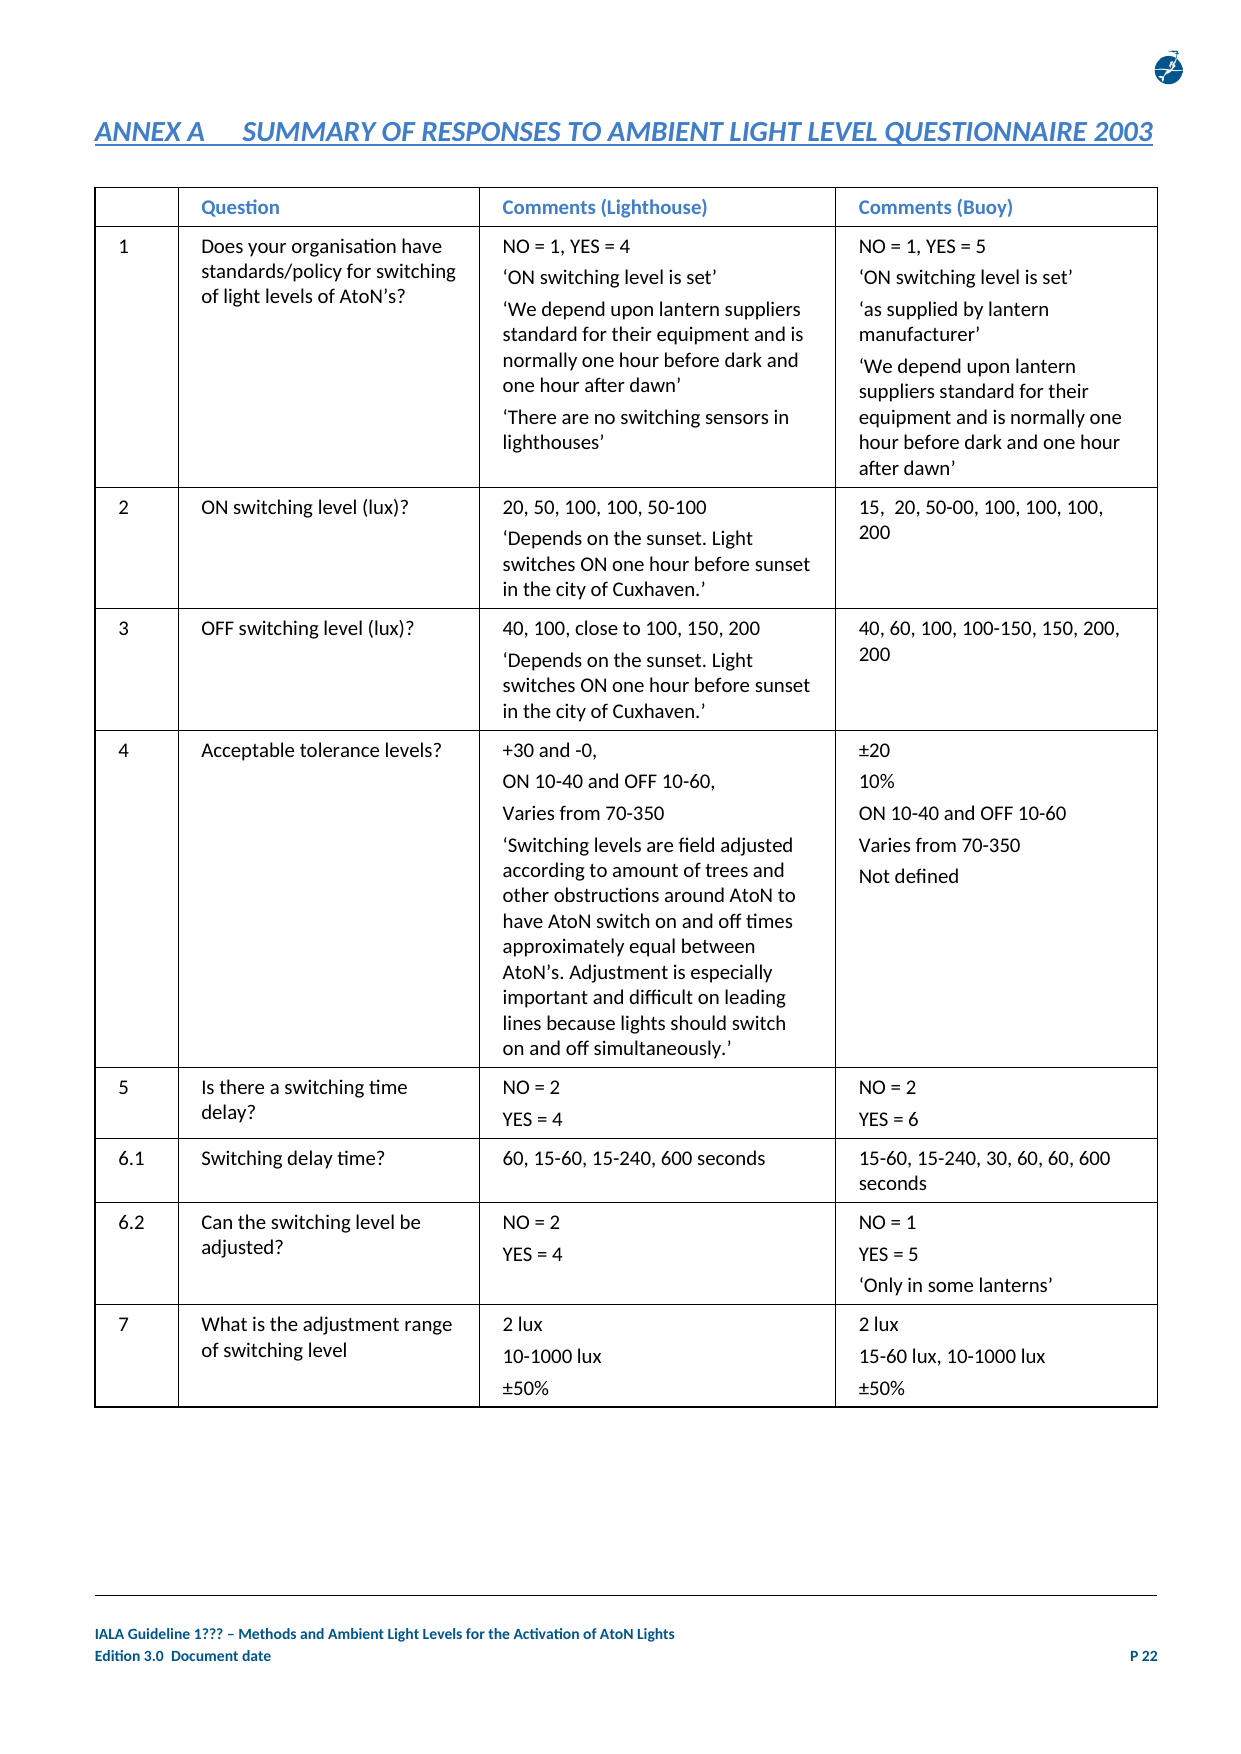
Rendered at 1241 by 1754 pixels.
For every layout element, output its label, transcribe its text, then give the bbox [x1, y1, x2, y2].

table_cell 20, 50, 100, 100, 50-100 ‘Depends on the sunset. Light switches ON one hour before sunset in the city of Cuxhaven.’ [480, 488, 835, 608]
table_cell Switching delay time? [179, 1139, 479, 1202]
table_cell 4 [96, 731, 178, 1067]
table_cell 15, 20, 50-00, 100, 100, 100, 200 [836, 488, 1157, 608]
table_cell NO = 2 YES = 6 [836, 1068, 1157, 1137]
table_cell 6.2 [96, 1203, 178, 1304]
table_cell 60, 15-60, 15-240, 600 seconds [480, 1139, 835, 1202]
table_cell 3 [96, 609, 178, 729]
table_cell 1 [96, 227, 178, 487]
table_header [96, 188, 178, 226]
table_cell ON switching level (lux)? [179, 488, 479, 608]
table_header Comments (Buoy) [836, 188, 1157, 226]
table_cell 2 lux 15-60 lux, 10-1000 lux ±50% [836, 1305, 1157, 1406]
table_cell NO = 2 YES = 4 [480, 1068, 835, 1137]
table_cell NO = 1, YES = 4 ‘ON switching level is set’ ‘We depend upon lantern suppliers standard for their equipment and is normally one hour before dark and one hour after dawn’ ‘There are no switching sensors in lighthouses’ [480, 227, 835, 487]
table_cell NO = 1 YES = 5 ‘Only in some lanterns’ [836, 1203, 1157, 1304]
table_cell OFF switching level (lux)? [179, 609, 479, 729]
table_cell 6.1 [96, 1139, 178, 1202]
table_cell NO = 2 YES = 4 [480, 1203, 835, 1304]
table_cell 2 [96, 488, 178, 608]
table_header Question [179, 188, 479, 226]
table_cell What is the adjustment range of switching level [179, 1305, 479, 1406]
table_cell 7 [96, 1305, 178, 1406]
table_cell 40, 60, 100, 100-150, 150, 200, 200 [836, 609, 1157, 729]
picture [1123, 0, 1241, 119]
table_cell NO = 1, YES = 5 ‘ON switching level is set’ ‘as supplied by lantern manufacturer’ ‘We depend upon lantern suppliers standard for their equipment and is normally one hour before dark and one hour after dawn’ [836, 227, 1157, 487]
table_cell Acceptable tolerance levels? [179, 731, 479, 1067]
table_cell Can the switching level be adjusted? [179, 1203, 479, 1304]
text Summary of Responses to Ambient Light Level Questionnaire 2003 [94, 113, 1157, 149]
table_cell +30 and -0, ON 10-40 and OFF 10-60, Varies from 70-350 ‘Switching levels are field adjusted according to amount of trees and other obstructions around AtoN to have AtoN switch on and off times approximately equal between AtoN’s. Adjustment is especially important and difficult on leading lines because lights should switch on and off simultaneously.’ [480, 731, 835, 1067]
table_cell 2 lux 10-1000 lux ±50% [480, 1305, 835, 1406]
table_header Comments (Lighthouse) [480, 188, 835, 226]
table_cell Does your organisation have standards/policy for switching of light levels of AtoN’s? [179, 227, 479, 487]
table_cell ±20 10% ON 10-40 and OFF 10-60 Varies from 70-350 Not defined [836, 731, 1157, 1067]
table_cell 15-60, 15-240, 30, 60, 60, 600 seconds [836, 1139, 1157, 1202]
table_cell 40, 100, close to 100, 150, 200 ‘Depends on the sunset. Light switches ON one hour before sunset in the city of Cuxhaven.’ [480, 609, 835, 729]
table_cell Is there a switching time delay? [179, 1068, 479, 1137]
table_cell 5 [96, 1068, 178, 1137]
